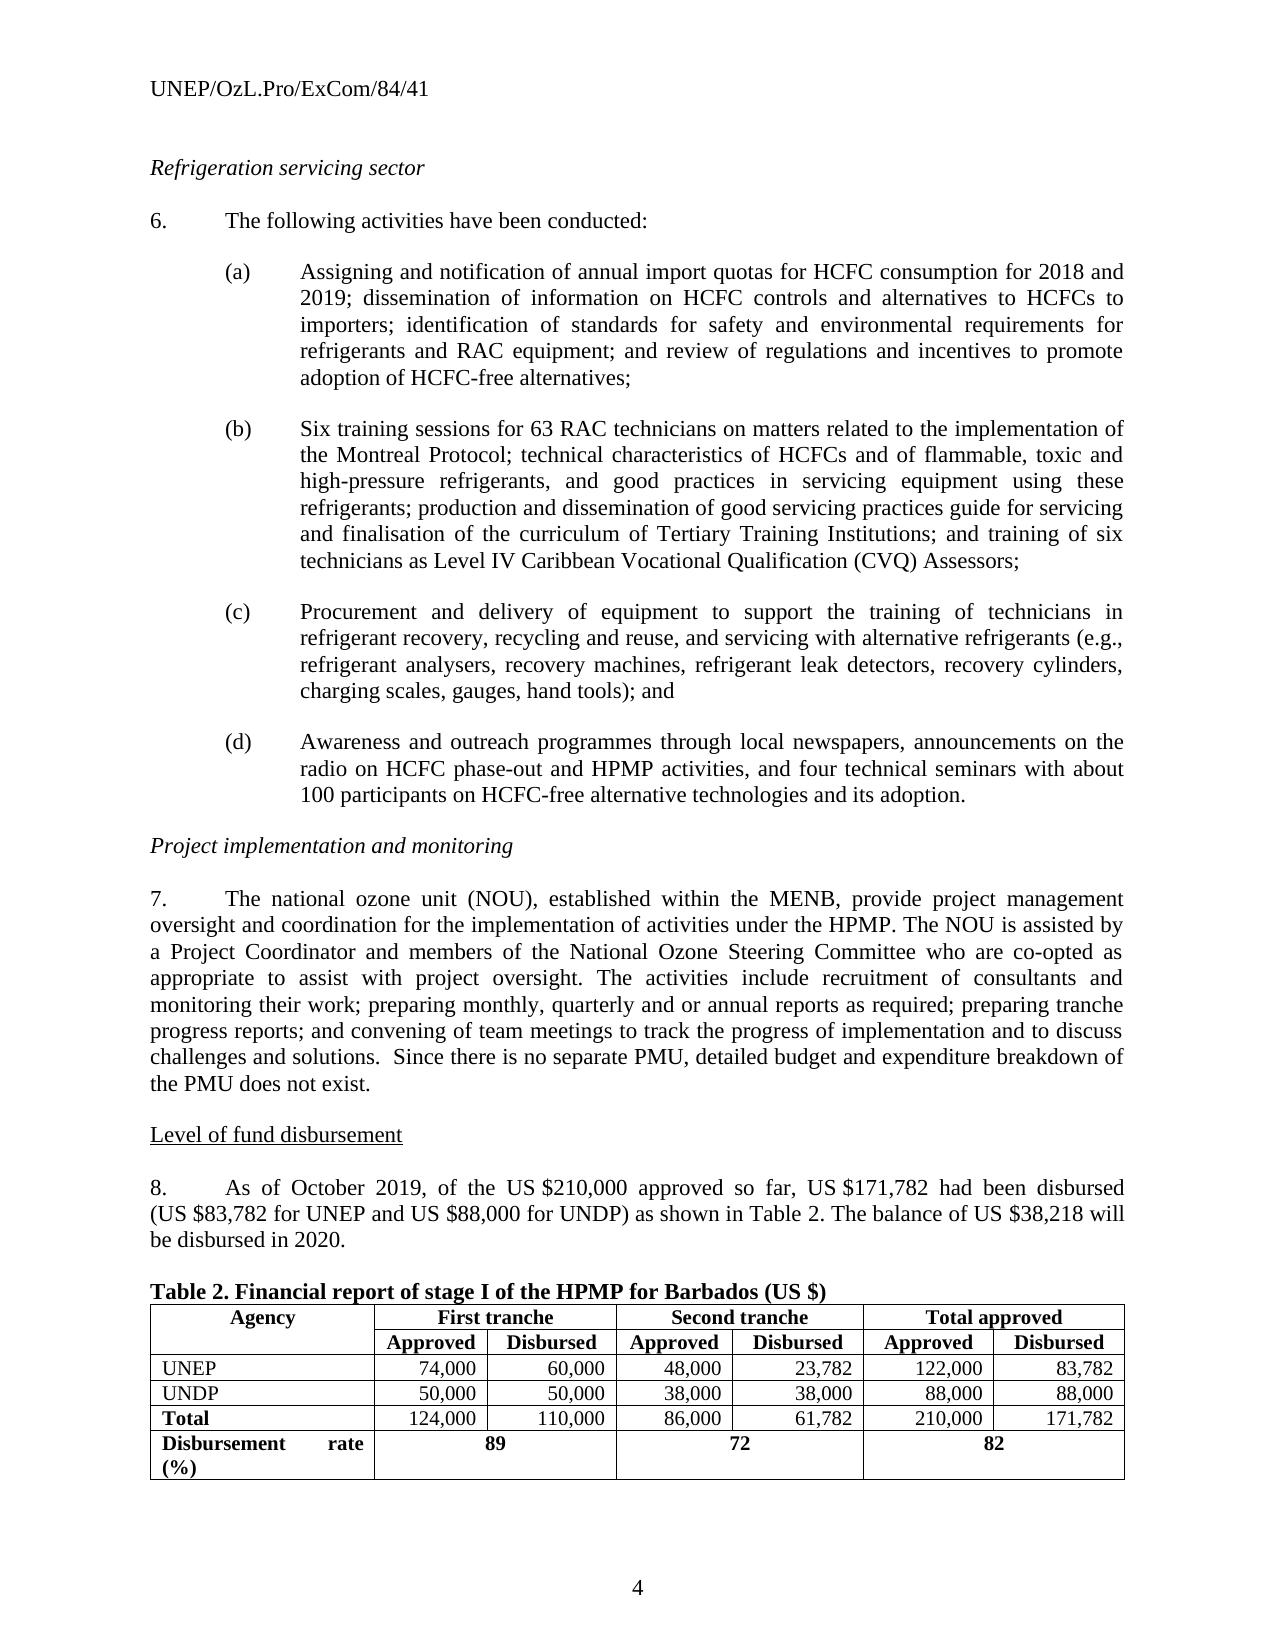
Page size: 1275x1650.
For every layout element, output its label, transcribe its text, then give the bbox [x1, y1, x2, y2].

table_cell Disbursed [994, 1330, 1124, 1354]
table_cell UNDP [151, 1381, 374, 1404]
table_cell 61,782 [733, 1406, 863, 1430]
table_cell UNEP [151, 1355, 374, 1379]
table_cell 88,000 [864, 1381, 993, 1404]
subtitle Assigning and notification of annual import quotas for HCFC consumption for 2018 and 2019; dissemination of information on HCFC controls and alternatives to HCFCs to importers; identification of standards for safety and environmental requirements for refrigerants and RAC equipment; and review of regulations and incentives to promote adoption of HCFC-free alternatives; [225, 258, 1125, 390]
table_cell Disbursement rate (%) [151, 1431, 374, 1479]
table_cell 124,000 [375, 1406, 487, 1430]
table_cell 48,000 [617, 1355, 732, 1379]
table_cell 74,000 [375, 1355, 487, 1379]
table_cell 122,000 [864, 1355, 993, 1379]
table_cell 89 [375, 1431, 616, 1479]
text Level of fund disbursement [150, 1121, 1125, 1147]
table_cell Disbursed [733, 1330, 863, 1354]
text Refrigeration servicing sector [150, 154, 1125, 180]
table_cell Approved [864, 1330, 993, 1354]
table_header First tranche [375, 1305, 616, 1329]
table_cell 38,000 [617, 1381, 732, 1404]
subtitle Six training sessions for 63 RAC technicians on matters related to the implementation of the Montreal Protocol; technical characteristics of HCFCs and of flammable, toxic and high-pressure refrigerants, and good practices in servicing equipment using these refrigerants; production and dissemination of good servicing practices guide for servicing and finalisation of the curriculum of Tertiary Training Institutions; and training of six technicians as Level IV Caribbean Vocational Qualification (CVQ) Assessors; [225, 415, 1125, 573]
table_header Agency [151, 1305, 374, 1354]
text Table 2. Financial report of stage I of the HPMP for Barbados (US $) [150, 1278, 1125, 1304]
table_cell 210,000 [864, 1406, 993, 1430]
table_cell Disbursed [488, 1330, 616, 1354]
table_cell Approved [617, 1330, 732, 1354]
table_cell 50,000 [488, 1381, 616, 1404]
table_cell 60,000 [488, 1355, 616, 1379]
subtitle Awareness and outreach programmes through local newspapers, announcements on the radio on HCFC phase-out and HPMP activities, and four technical seminars with about 100 participants on HCFC-free alternative technologies and its adoption. [225, 728, 1125, 807]
table_cell Approved [375, 1330, 487, 1354]
table_cell 50,000 [375, 1381, 487, 1404]
table_cell Total [151, 1406, 374, 1430]
subtitle Procurement and delivery of equipment to support the training of technicians in refrigerant recovery, recycling and reuse, and servicing with alternative refrigerants (e.g., refrigerant analysers, recovery machines, refrigerant leak detectors, recovery cylinders, charging scales, gauges, hand tools); and [225, 598, 1125, 703]
table_cell 38,000 [733, 1381, 863, 1404]
subtitle The national ozone unit (NOU), established within the MENB, provide project management oversight and coordination for the implementation of activities under the HPMP. The NOU is assisted by a Project Coordinator and members of the National Ozone Steering Committee who are co-opted as appropriate to assist with project oversight. The activities include recruitment of consultants and monitoring their work; preparing monthly, quarterly and or annual reports as required; preparing tranche progress reports; and convening of team meetings to track the progress of implementation and to discuss challenges and solutions. Since there is no separate PMU, detailed budget and expenditure breakdown of the PMU does not exist. [150, 885, 1125, 1096]
table_cell 86,000 [617, 1406, 732, 1430]
table_cell 110,000 [488, 1406, 616, 1430]
table_header Total approved [864, 1305, 1124, 1329]
table_cell 171,782 [994, 1406, 1124, 1430]
table_cell 88,000 [994, 1381, 1124, 1404]
table_cell 23,782 [733, 1355, 863, 1379]
subtitle As of October 2019, of the US $210,000 approved so far, US $171,782 had been disbursed (US $83,782 for UNEP and US $88,000 for UNDP) as shown in Table 2. The balance of US $38,218 will be disbursed in 2020. [150, 1174, 1125, 1253]
table_cell 82 [864, 1431, 1124, 1479]
table_cell 83,782 [994, 1355, 1124, 1379]
table_header Second tranche [617, 1305, 863, 1329]
table_cell 72 [617, 1431, 863, 1479]
subtitle The following activities have been conducted: [150, 207, 1125, 233]
text Project implementation and monitoring [150, 832, 1125, 859]
